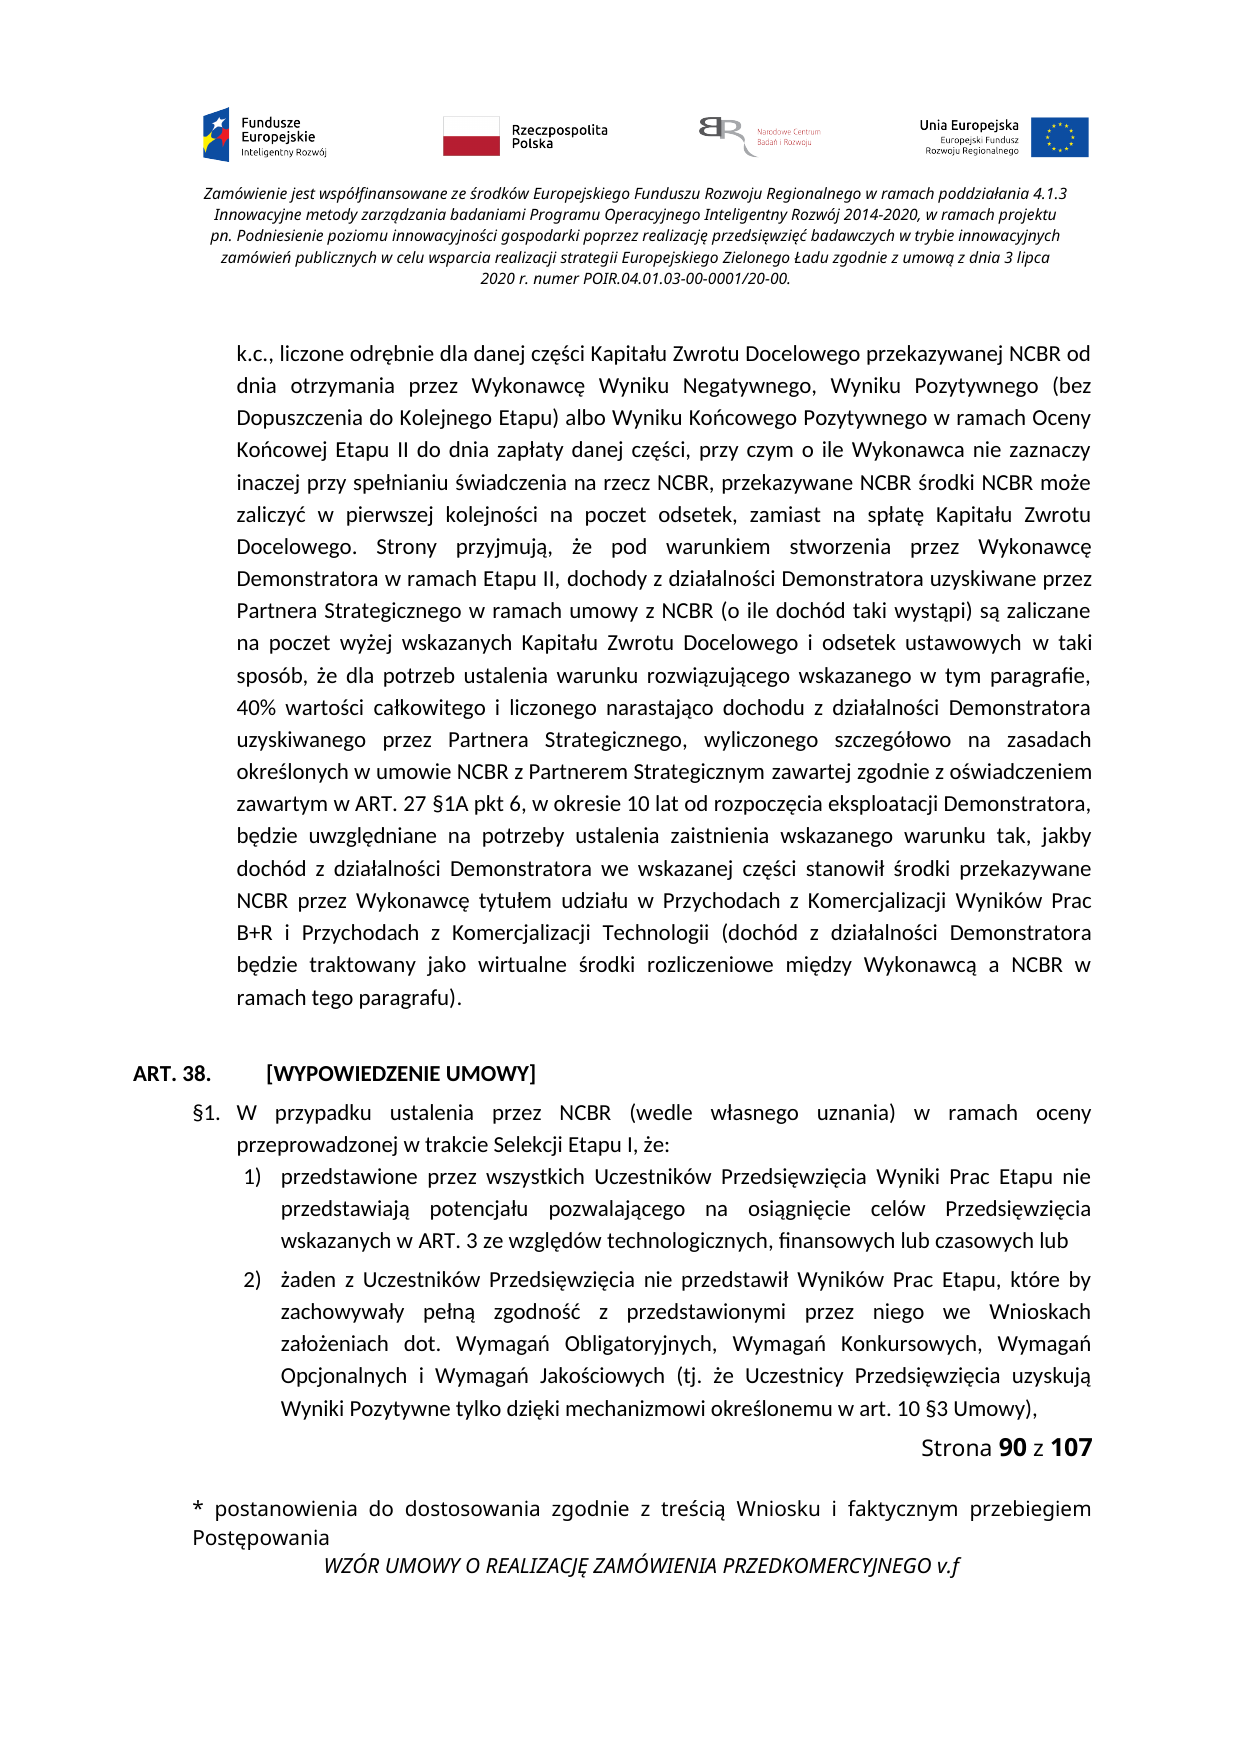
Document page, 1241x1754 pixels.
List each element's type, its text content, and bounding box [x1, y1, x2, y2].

list żaden z Uczestników Przedsięwzięcia nie przedstawił Wyników Prac Etapu, które by zachowywały pełną zgodność z przedstawionymi przez niego we Wnioskach założeniach dot. Wymagań Obligatoryjnych, Wymagań Konkursowych, Wymagań Opcjonalnych i Wymagań Jakościowych (tj. że Uczestnicy Przedsięwzięcia uzyskują Wyniki Pozytywne tylko dzięki mechanizmowi określonemu w art. 10 §3 Umowy), [243, 1265, 1093, 1422]
list przedstawione przez wszystkich Uczestników Przedsięwzięcia Wyniki Prac Etapu nie przedstawiają potencjału pozwalającego na osiągnięcie celów Przedsięwzięcia wskazanych w ART. 3 ze względów technologicznych, finansowych lub czasowych lub [243, 1162, 1093, 1255]
subtitle [WYPOWIEDZENIE UMOWY] [133, 1059, 1093, 1087]
list W przypadku ustalenia przez NCBR (wedle własnego uznania) w ramach oceny przeprowadzonej w trakcie Selekcji Etapu I, że: [192, 1098, 1093, 1158]
picture [203, 107, 1089, 162]
